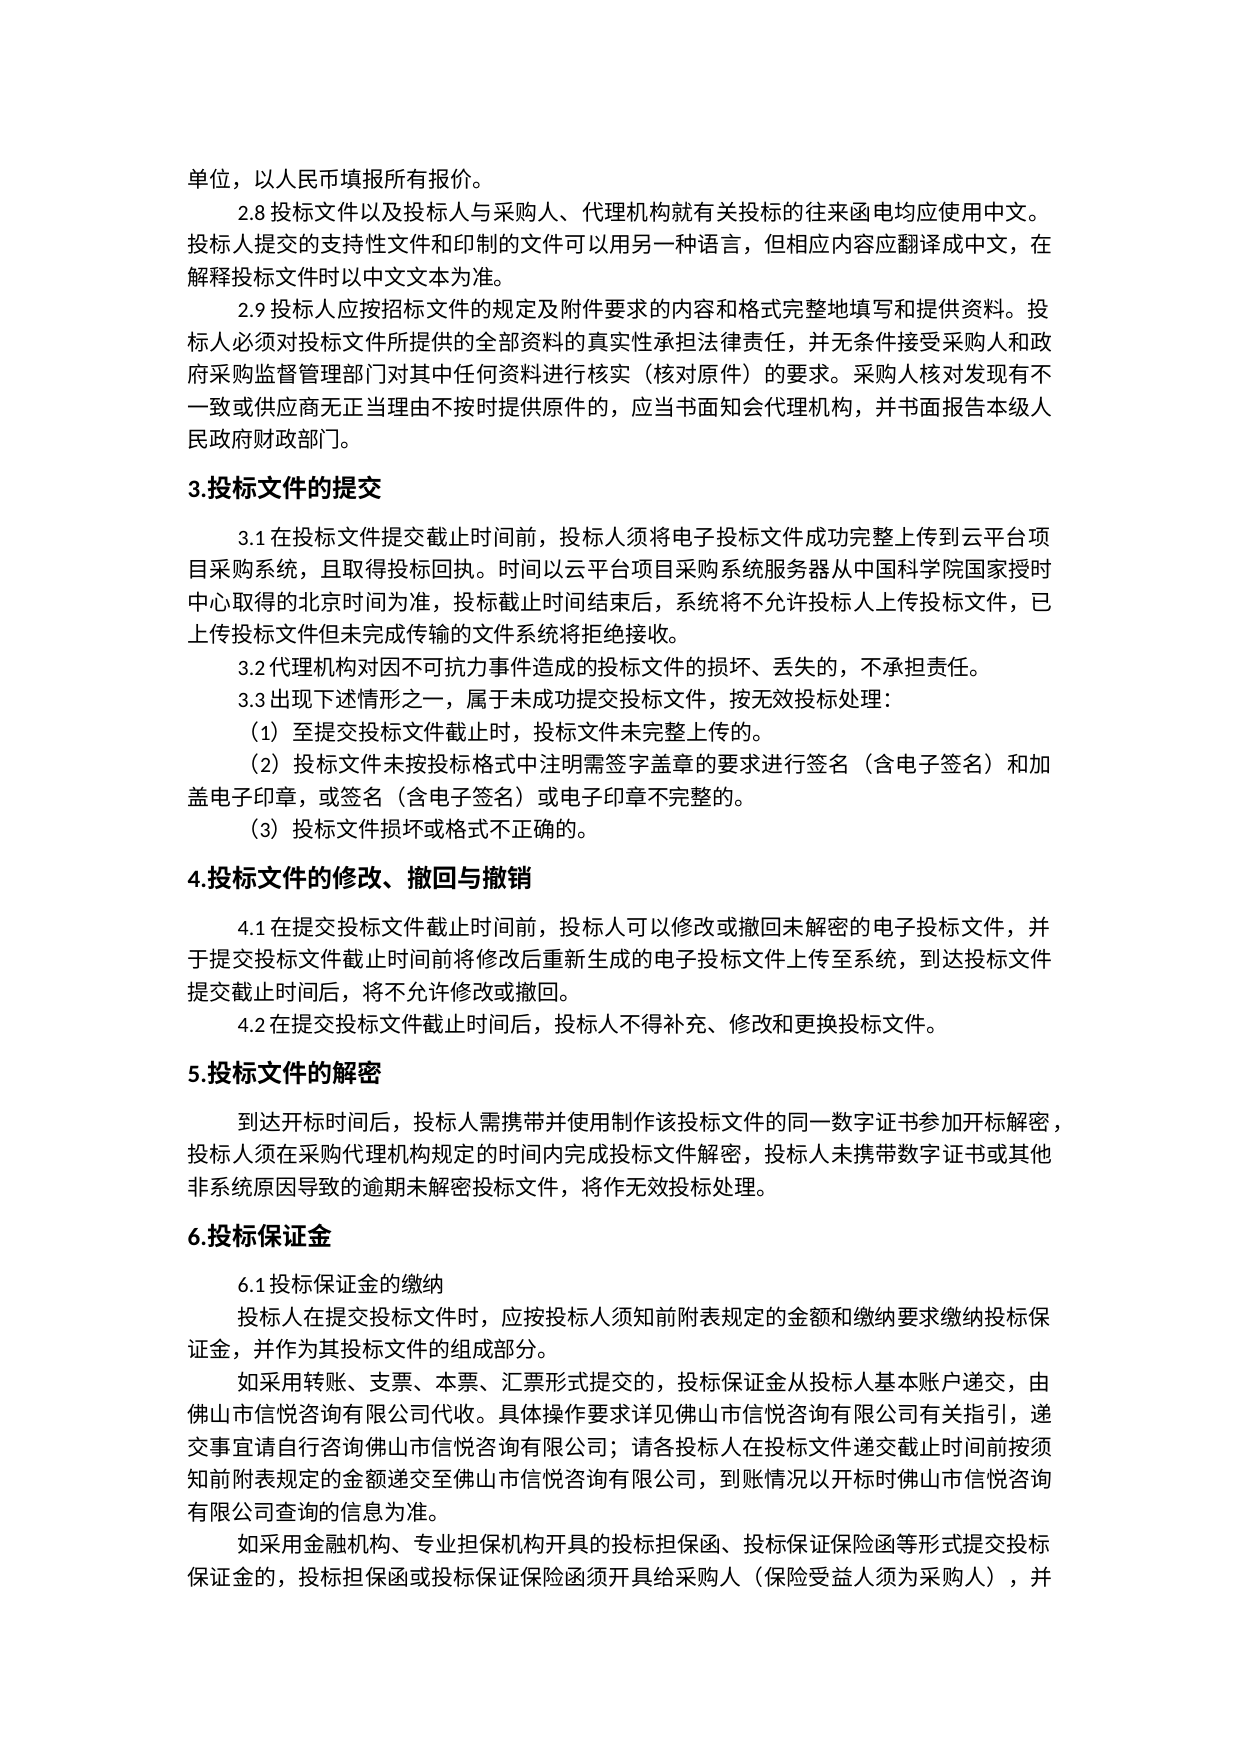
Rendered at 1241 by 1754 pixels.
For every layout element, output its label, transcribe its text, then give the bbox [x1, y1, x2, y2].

text 5.投标文件的解密 [187, 1039, 1053, 1104]
text 3.3出现下述情形之一，属于未成功提交投标文件，按无效投标处理： [187, 682, 1053, 714]
text （3）投标文件损坏或格式不正确的。 [187, 812, 1053, 844]
text 如采用转账、支票、本票、汇票形式提交的，投标保证金从投标人基本账户递交，由佛山市信悦咨询有限公司代收。具体操作要求详见佛山市信悦咨询有限公司有关指引，递交事宜请自行咨询佛山市信悦咨询有限公司；请各投标人在投标文件递交截止时间前按须知前附表规定的金额递交至佛山市信悦咨询有限公司，到账情况以开标时佛山市信悦咨询有限公司查询的信息为准。 [187, 1364, 1053, 1527]
text 3.投标文件的提交 [187, 454, 1053, 519]
text 3.2代理机构对因不可抗力事件造成的投标文件的损坏、丢失的，不承担责任。 [187, 649, 1053, 682]
text 4.2在提交投标文件截止时间后，投标人不得补充、修改和更换投标文件。 [187, 1007, 1053, 1039]
text 投标人在提交投标文件时，应按投标人须知前附表规定的金额和缴纳要求缴纳投标保证金，并作为其投标文件的组成部分。 [187, 1299, 1053, 1364]
text 2.9投标人应按招标文件的规定及附件要求的内容和格式完整地填写和提供资料。投标人必须对投标文件所提供的全部资料的真实性承担法律责任，并无条件接受采购人和政府采购监督管理部门对其中任何资料进行核实（核对原件）的要求。采购人核对发现有不一致或供应商无正当理由不按时提供原件的，应当书面知会代理机构，并书面报告本级人民政府财政部门。 [187, 292, 1053, 454]
text 2.8投标文件以及投标人与采购人、代理机构就有关投标的往来函电均应使用中文。投标人提交的支持性文件和印制的文件可以用另一种语言，但相应内容应翻译成中文，在解释投标文件时以中文文本为准。 [187, 194, 1053, 292]
text 3.1在投标文件提交截止时间前，投标人须将电子投标文件成功完整上传到云平台项目采购系统，且取得投标回执。时间以云平台项目采购系统服务器从中国科学院国家授时中心取得的北京时间为准，投标截止时间结束后，系统将不允许投标人上传投标文件，已上传投标文件但未完成传输的文件系统将拒绝接收。 [187, 519, 1053, 649]
text 6.1投标保证金的缴纳 [187, 1267, 1053, 1299]
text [187, 162, 1053, 194]
text 到达开标时间后，投标人需携带并使用制作该投标文件的同一数字证书参加开标解密，投标人须在采购代理机构规定的时间内完成投标文件解密，投标人未携带数字证书或其他非系统原因导致的逾期未解密投标文件，将作无效投标处理。 [187, 1104, 1053, 1202]
text 4.1在提交投标文件截止时间前，投标人可以修改或撤回未解密的电子投标文件，并于提交投标文件截止时间前将修改后重新生成的电子投标文件上传至系统，到达投标文件提交截止时间后，将不允许修改或撤回。 [187, 909, 1053, 1007]
text 6.投标保证金 [187, 1202, 1053, 1267]
text （2）投标文件未按投标格式中注明需签字盖章的要求进行签名（含电子签名）和加盖电子印章，或签名（含电子签名）或电子印章不完整的。 [187, 747, 1053, 812]
text （1）至提交投标文件截止时，投标文件未完整上传的。 [187, 714, 1053, 747]
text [187, 1527, 1053, 1592]
text 4.投标文件的修改、撤回与撤销 [187, 844, 1053, 909]
